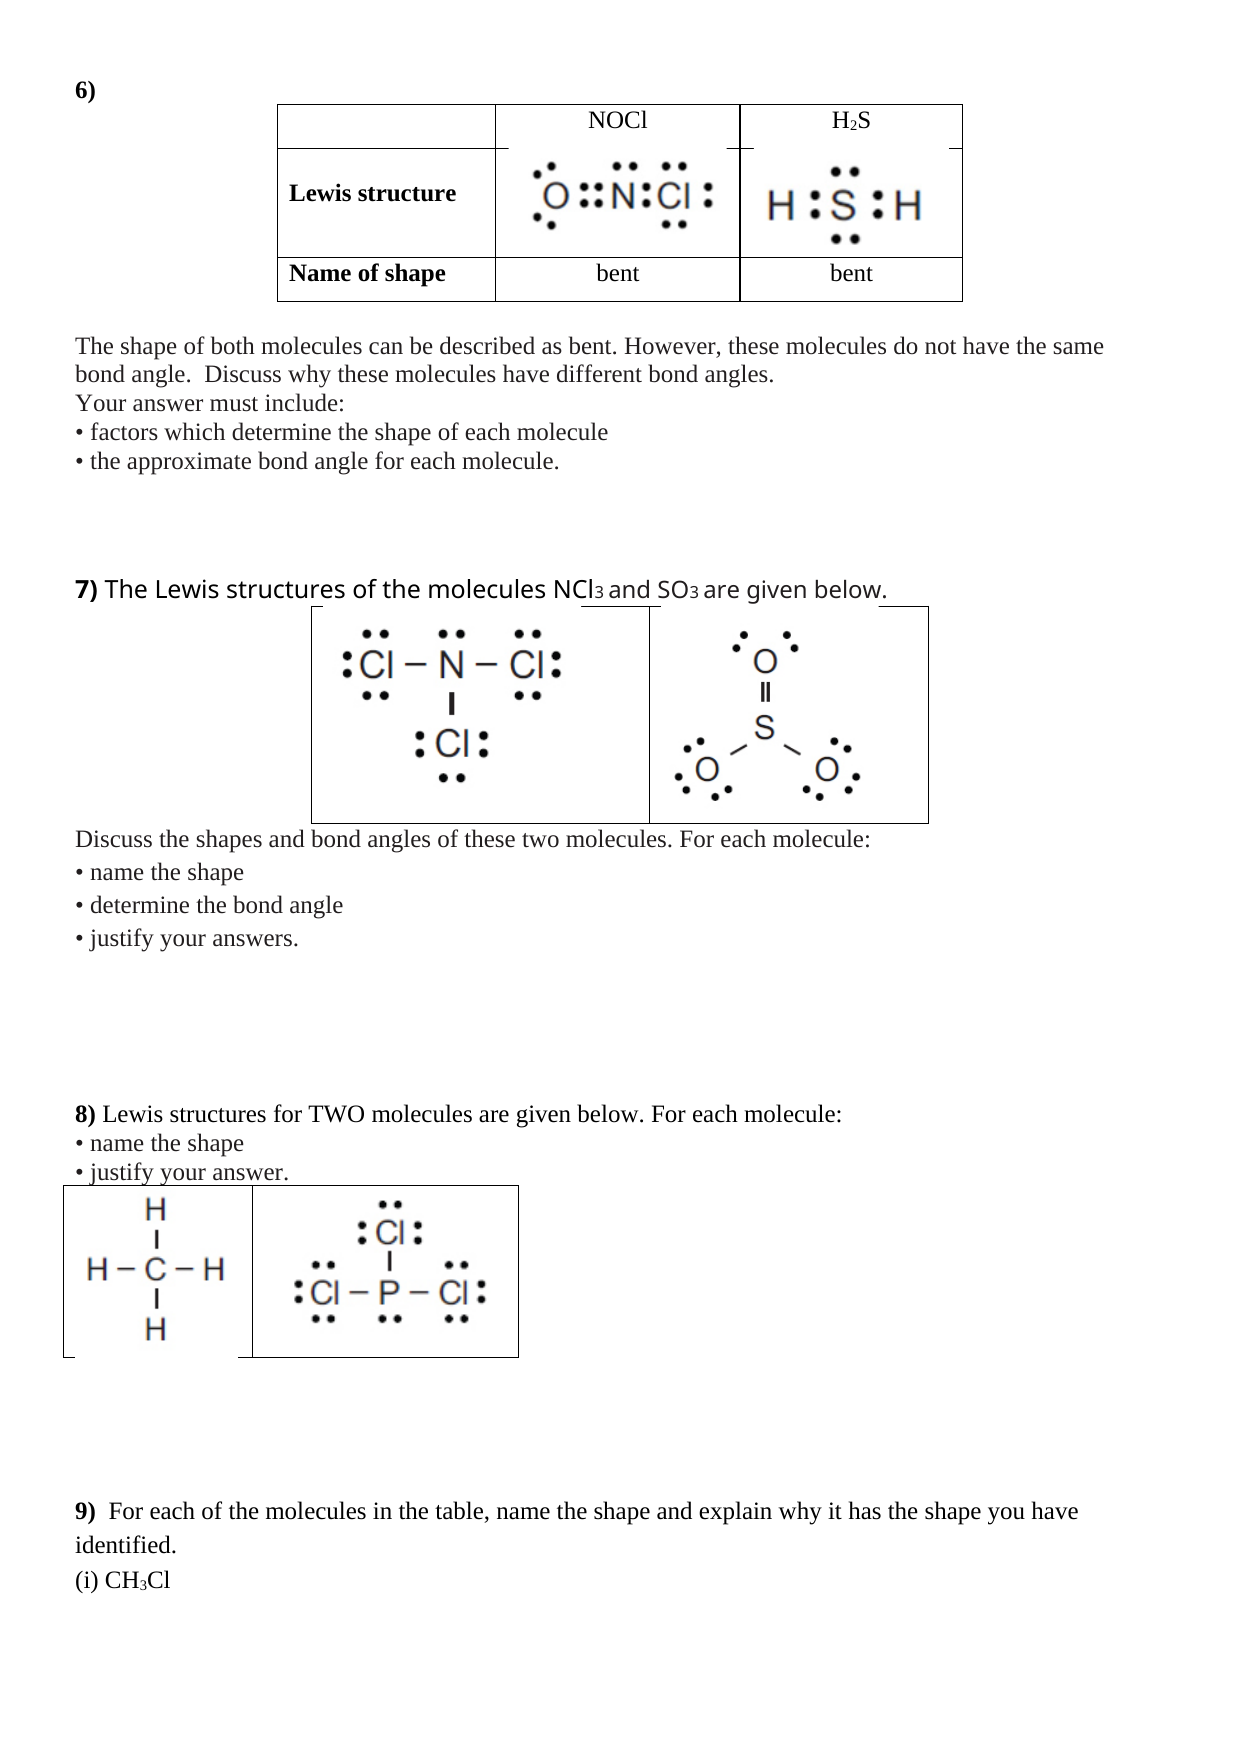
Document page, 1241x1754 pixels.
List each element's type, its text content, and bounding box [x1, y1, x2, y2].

text Discuss the shapes and bond angles of these two molecules. For each molecule: [75, 824, 1165, 853]
table_header [650, 607, 661, 823]
text The shape of both molecules can be described as bent. However, these molecules do not have the same [75, 331, 1165, 359]
picture [75, 1186, 238, 1358]
text • factors which determine the shape of each molecule [75, 417, 1165, 446]
table_header [312, 607, 649, 823]
text • justify your answers. [75, 923, 1165, 952]
picture [323, 606, 582, 795]
text • justify your answer. [75, 1157, 1165, 1185]
text 8) Lewis structures for TWO molecules are given below. For each molecule: [75, 1099, 1165, 1128]
table_cell Name of shape [278, 258, 495, 301]
picture [263, 1186, 502, 1340]
text 6) [75, 75, 1165, 104]
table_cell [949, 149, 962, 257]
table_header [238, 1186, 252, 1357]
table_cell [496, 149, 508, 257]
table_header [253, 1186, 518, 1357]
table_header H2S [741, 105, 962, 148]
text (i) CH3Cl [75, 1565, 1165, 1593]
table_header [278, 105, 495, 148]
table_cell bent [741, 258, 962, 301]
text • name the shape [75, 1128, 1165, 1157]
picture [508, 148, 727, 257]
text bond angle. Discuss why these molecules have different bond angles. [75, 359, 1165, 388]
table_cell bent [496, 258, 739, 301]
table_header [64, 1186, 75, 1357]
table_header [879, 607, 928, 823]
table_cell Lewis structure [278, 149, 495, 257]
text • name the shape [75, 857, 1165, 886]
table_cell [741, 149, 753, 257]
text • the approximate bond angle for each molecule. [75, 446, 1165, 474]
text 9) For each of the molecules in the table, name the shape and explain why it has the shape you have identified. [75, 1496, 1165, 1559]
text • determine the bond angle [75, 890, 1165, 919]
table_header NOCl [496, 105, 739, 148]
table_cell [727, 149, 739, 257]
text Your answer must include: [75, 388, 1165, 417]
text 7) The Lewis structures of the molecules NCl3 and SO3 are given below. [75, 571, 1165, 606]
picture [753, 148, 949, 257]
picture [661, 606, 879, 823]
